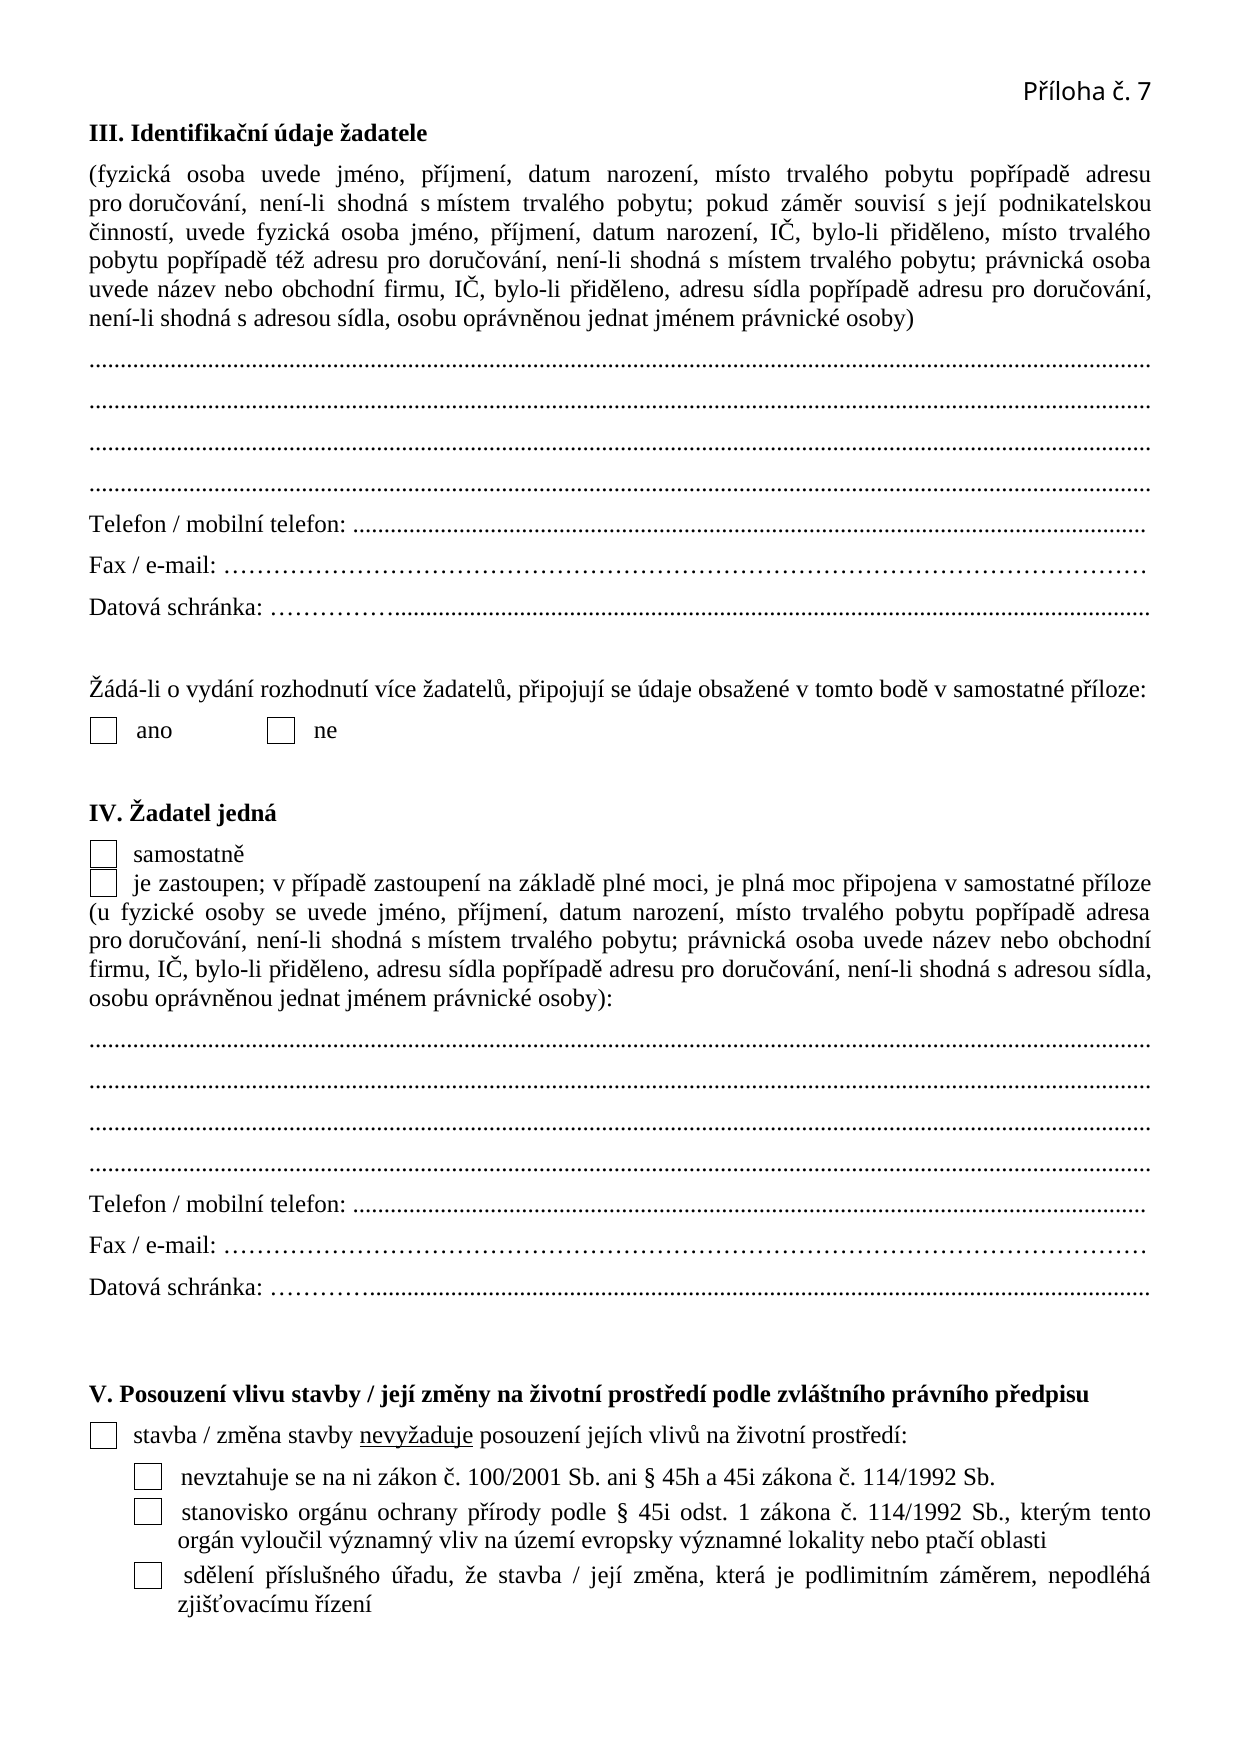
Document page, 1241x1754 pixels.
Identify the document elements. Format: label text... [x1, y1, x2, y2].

text je zastoupen; v případě zastoupení na základě plné moci, je plná moc připojena v samostatné příloze (u fyzické osoby se uvede jméno, příjmení, datum narození, místo trvalého pobytu popřípadě adresa pro doručování, není-li shodná s místem trvalého pobytu; právnická osoba uvede název nebo obchodní firmu, IČ, bylo-li přiděleno, adresu sídla popřípadě adresu pro doručování, není-li shodná s adresou sídla, osobu oprávněnou jednat jménem právnické osoby): [89, 868, 1152, 1012]
text Datová schránka: ……………......................................................................................................................... [89, 592, 1152, 621]
text nevztahuje se na ni zákon č. 100/2001 Sb. ani § 45h a 45i zákona č. 114/1992 Sb. [89, 1462, 1152, 1491]
text Fax / e-mail: ………………………………………………………………………………………………… [89, 551, 1152, 579]
text Telefon / mobilní telefon: ............................................................................................................................... [89, 509, 1152, 538]
text ano ne [89, 716, 1152, 744]
text Datová schránka: …………............................................................................................................................. [89, 1272, 1152, 1301]
text .......................................................................................................................................................................... [89, 1024, 1152, 1053]
text sdělení příslušného úřadu, že stavba / její změna, která je podlimitním záměrem, nepodléhá zjišťovacímu řízení [89, 1561, 1152, 1618]
text (fyzická osoba uvede jméno, příjmení, datum narození, místo trvalého pobytu popřípadě adresu pro doručování, není-li shodná s místem trvalého pobytu; pokud záměr souvisí s její podnikatelskou činností, uvede fyzická osoba jméno, příjmení, datum narození, IČ, bylo-li přiděleno, místo trvalého pobytu popřípadě též adresu pro doručování, není-li shodná s místem trvalého pobytu; právnická osoba uvede název nebo obchodní firmu, IČ, bylo-li přiděleno, adresu sídla popřípadě adresu pro doručování, není-li shodná s adresou sídla, osobu oprávněnou jednat jménem právnické osoby) [89, 159, 1152, 332]
text IV. Žadatel jedná [89, 798, 1152, 827]
text .......................................................................................................................................................................... [89, 344, 1152, 373]
text .......................................................................................................................................................................... [89, 1148, 1152, 1177]
text stavba / změna stavby nevyžaduje posouzení jejích vlivů na životní prostředí: [89, 1421, 1152, 1449]
text Žádá-li o vydání rozhodnutí více žadatelů, připojují se údaje obsažené v tomto bodě v samostatné příloze: [89, 674, 1152, 703]
text .......................................................................................................................................................................... [89, 1107, 1152, 1136]
text .......................................................................................................................................................................... [89, 468, 1152, 497]
text III. Identifikační údaje žadatele [89, 118, 1152, 147]
text Fax / e-mail: ………………………………………………………………………………………………… [89, 1231, 1152, 1259]
text .......................................................................................................................................................................... [89, 386, 1152, 414]
text .......................................................................................................................................................................... [89, 1066, 1152, 1094]
text .......................................................................................................................................................................... [89, 427, 1152, 456]
text V. Posouzení vlivu stavby / její změny na životní prostředí podle zvláštního právního předpisu [89, 1379, 1152, 1408]
text stanovisko orgánu ochrany přírody podle § 45i odst. 1 zákona č. 114/1992 Sb., kterým tento orgán vyloučil významný vliv na území evropsky významné lokality nebo ptačí oblasti [89, 1497, 1152, 1554]
text Telefon / mobilní telefon: ............................................................................................................................... [89, 1189, 1152, 1218]
text samostatně [89, 839, 1152, 868]
